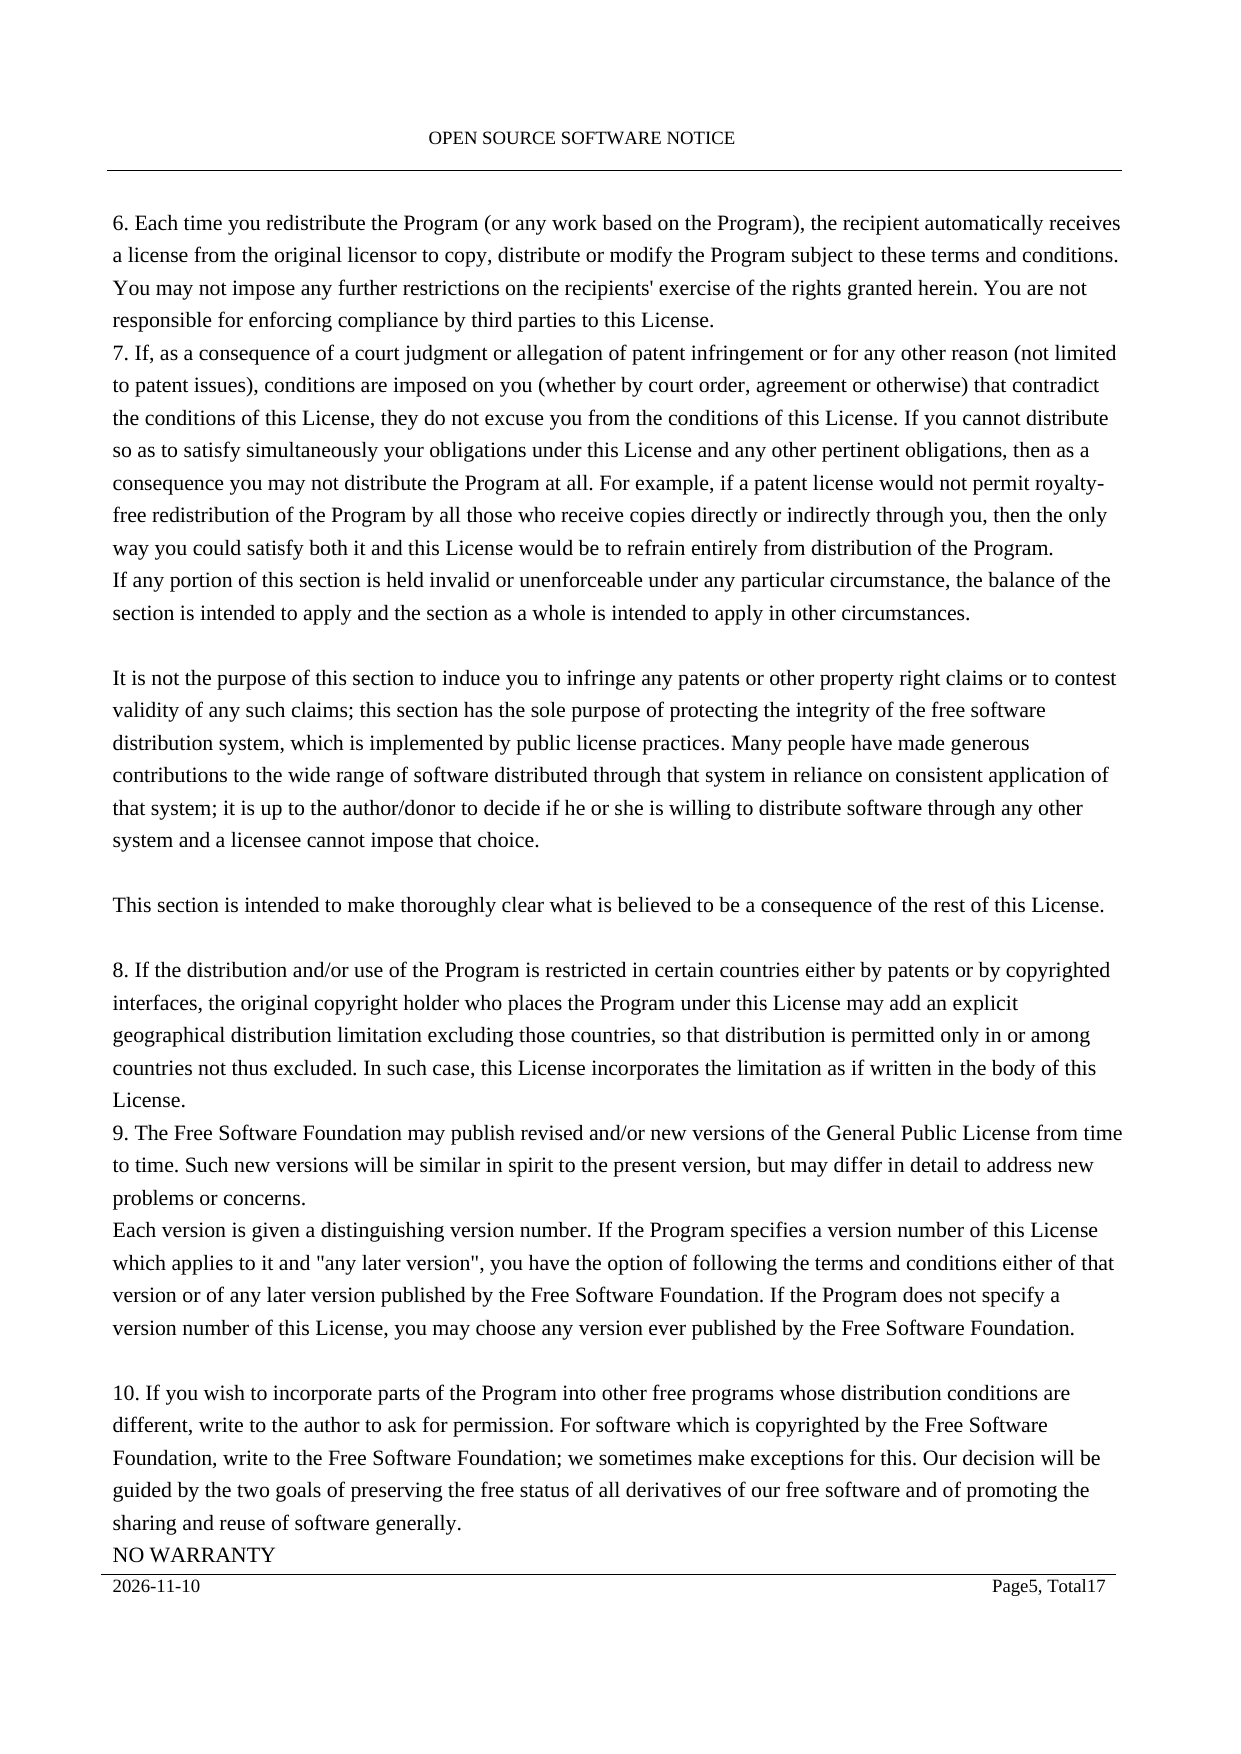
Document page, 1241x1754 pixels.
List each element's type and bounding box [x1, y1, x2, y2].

text [112, 206, 1128, 1571]
